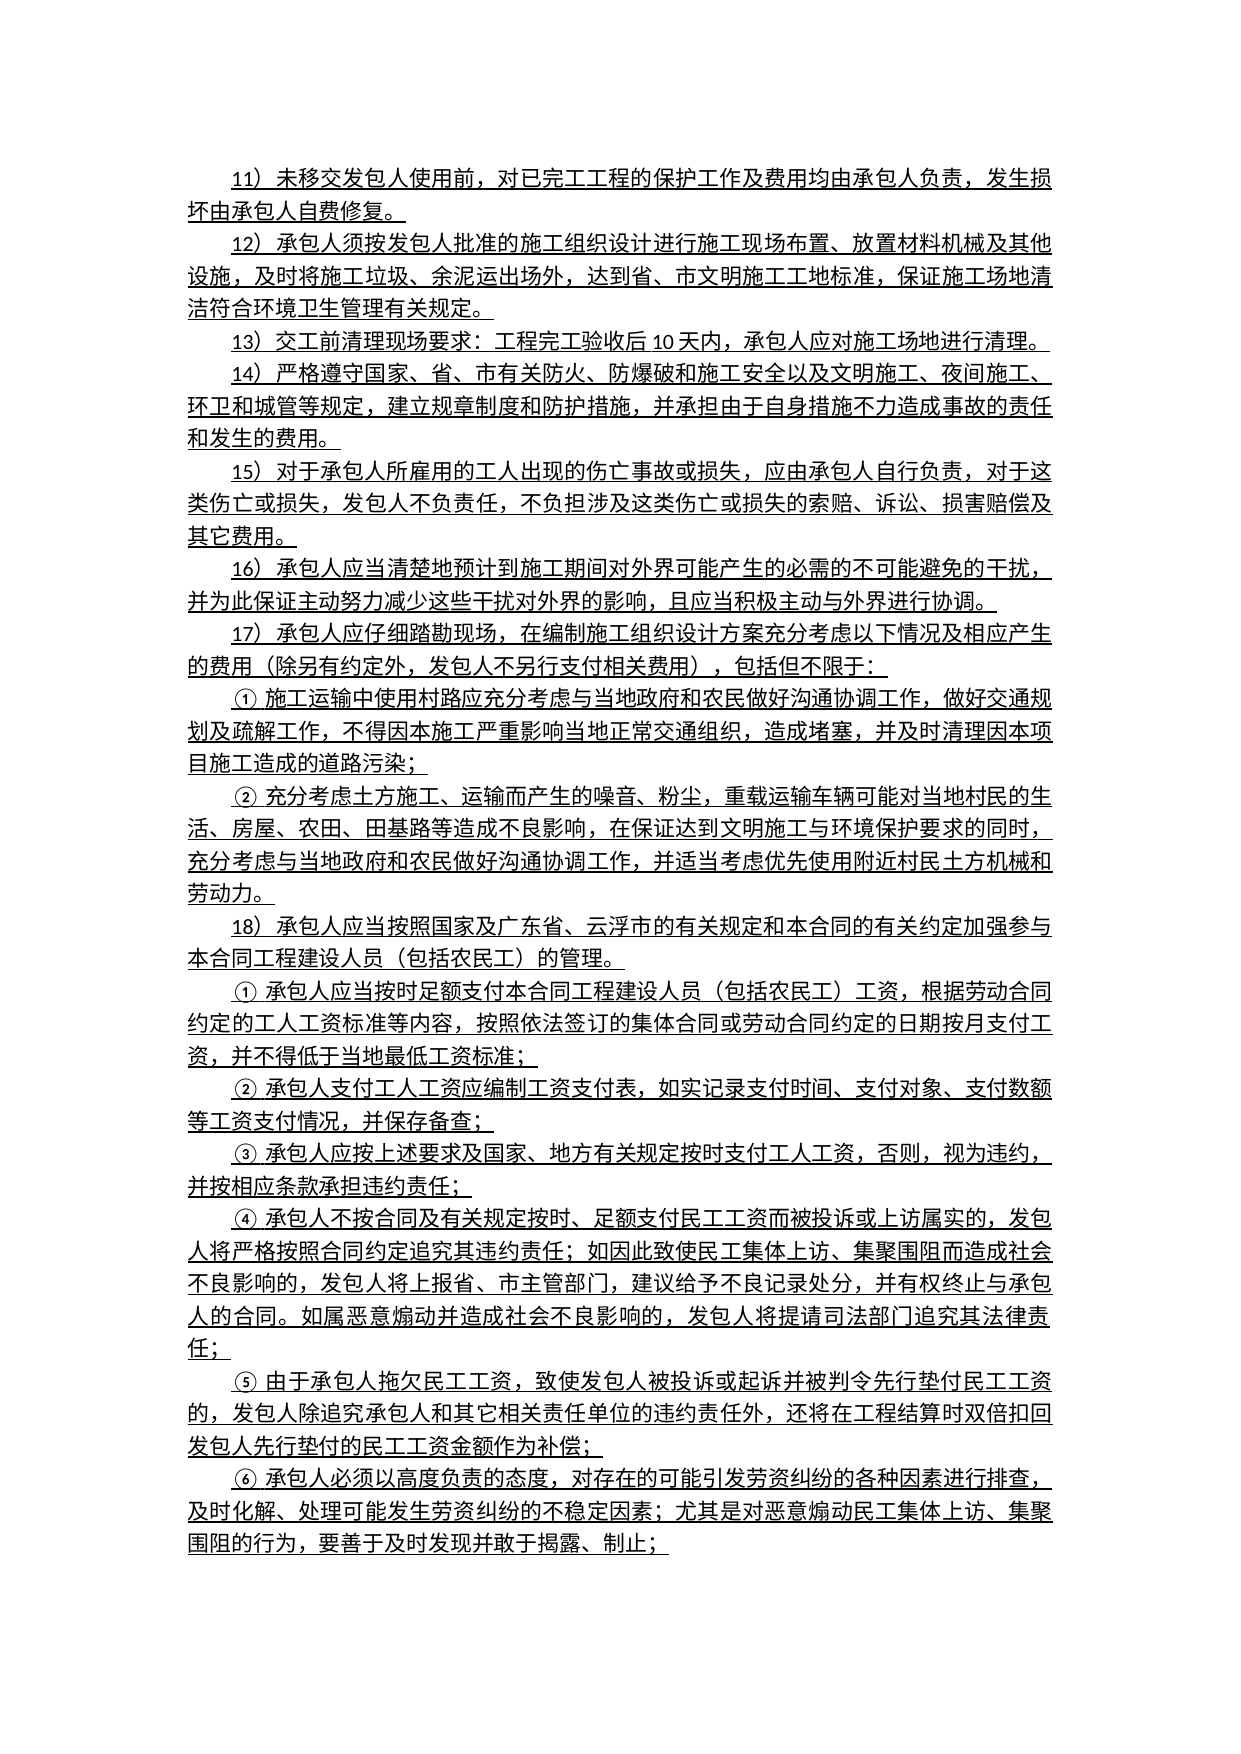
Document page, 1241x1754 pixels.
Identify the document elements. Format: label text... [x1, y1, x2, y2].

text ②充分考虑土方施工、运输而产生的噪音、粉尘，重载运输车辆可能对当地村民的生活、房屋、农田、田基路等造成不良影响，在保证达到文明施工与环境保护要求的同时，充分考虑与当地政府和农民做好沟通协调工作，并适当考虑优先使用附近村民土方机械和劳动力。 [187, 779, 1053, 839]
text 12）承包人须按发包人批准的施工组织设计进行施工现场布置、放置材料机械及其他设施，及时将施工垃圾、余泥运出场外，达到省、市文明施工工地标准，保证施工场地清洁符合环境卫生管理有关规定。 [187, 287, 1053, 324]
text ②承包人支付工人工资应编制工资支付表，如实记录支付时间、支付对象、支付数额等工资支付情况，并保存备查； [187, 1072, 1053, 1137]
text ①承包人应当按时足额支付本合同工程建设人员（包括农民工）工资，根据劳动合同约定的工人工资标准等内容，按照依法签订的集体合同或劳动合同约定的日期按月支付工资，并不得低于当地最低工资标准； [187, 974, 1053, 1034]
text 15）对于承包人所雇用的工人出现的伤亡事故或损失，应由承包人自行负责，对于这类伤亡或损失，发包人不负责任，不负担涉及这类伤亡或损失的索赔、诉讼、损害赔偿及其它费用。 [187, 515, 1053, 552]
text 14）严格遵守国家、省、市有关防火、防爆破和施工安全以及文明施工、夜间施工、环卫和城管等规定，建立规章制度和防护措施，并承担由于自身措施不力造成事故的责任和发生的费用。 [187, 417, 1053, 454]
text 11）未移交发包人使用前，对已完工工程的保护工作及费用均由承包人负责，发生损坏由承包人自费修复。 [187, 162, 1053, 227]
text ⑥承包人必须以高度负责的态度，对存在的可能引发劳资纠纷的各种因素进行排查，及时化解、处理可能发生劳资纠纷的不稳定因素；尤其是对恶意煽动民工集体上访、集聚围阻的行为，要善于及时发现并敢于揭露、制止； [187, 1462, 1053, 1521]
text ①承包人应当按时足额支付本合同工程建设人员（包括农民工）工资，根据劳动合同约定的工人工资标准等内容，按照依法签订的集体合同或劳动合同约定的日期按月支付工资，并不得低于当地最低工资标准； [187, 1035, 1053, 1072]
text ③承包人应按上述要求及国家、地方有关规定按时支付工人工资，否则，视为违约，并按相应条款承担违约责任； [187, 1137, 1053, 1202]
text 14）严格遵守国家、省、市有关防火、防爆破和施工安全以及文明施工、夜间施工、环卫和城管等规定，建立规章制度和防护措施，并承担由于自身措施不力造成事故的责任和发生的费用。 [187, 357, 1053, 416]
text ⑤由于承包人拖欠民工工资，致使发包人被投诉或起诉并被判令先行垫付民工工资的，发包人除追究承包人和其它相关责任单位的违约责任外，还将在工程结算时双倍扣回发包人先行垫付的民工工资金额作为补偿； [187, 1364, 1053, 1424]
text ②充分考虑土方施工、运输而产生的噪音、粉尘，重载运输车辆可能对当地村民的生活、房屋、农田、田基路等造成不良影响，在保证达到文明施工与环境保护要求的同时，充分考虑与当地政府和农民做好沟通协调工作，并适当考虑优先使用附近村民土方机械和劳动力。 [187, 872, 1053, 909]
text ①施工运输中使用村路应充分考虑与当地政府和农民做好沟通协调工作，做好交通规划及疏解工作，不得因本施工严重影响当地正常交通组织，造成堵塞，并及时清理因本项目施工造成的道路污染； [187, 742, 1053, 779]
text ⑤由于承包人拖欠民工工资，致使发包人被投诉或起诉并被判令先行垫付民工工资的，发包人除追究承包人和其它相关责任单位的违约责任外，还将在工程结算时双倍扣回发包人先行垫付的民工工资金额作为补偿； [187, 1425, 1053, 1462]
text ②充分考虑土方施工、运输而产生的噪音、粉尘，重载运输车辆可能对当地村民的生活、房屋、农田、田基路等造成不良影响，在保证达到文明施工与环境保护要求的同时，充分考虑与当地政府和农民做好沟通协调工作，并适当考虑优先使用附近村民土方机械和劳动力。 [187, 840, 1053, 871]
text 18）承包人应当按照国家及广东省、云浮市的有关规定和本合同的有关约定加强参与本合同工程建设人员（包括农民工）的管理。 [187, 909, 1053, 974]
text 12）承包人须按发包人批准的施工组织设计进行施工现场布置、放置材料机械及其他设施，及时将施工垃圾、余泥运出场外，达到省、市文明施工工地标准，保证施工场地清洁符合环境卫生管理有关规定。 [187, 227, 1053, 286]
text ④承包人不按合同及有关规定按时、足额支付民工工资而被投诉或上访属实的，发包人将严格按照合同约定追究其违约责任；如因此致使民工集体上访、集聚围阻而造成社会不良影响的，发包人将上报省、市主管部门，建议给予不良记录处分，并有权终止与承包人的合同。如属恶意煽动并造成社会不良影响的，发包人将提请司法部门追究其法律责任； [187, 1202, 1053, 1261]
text ①施工运输中使用村路应充分考虑与当地政府和农民做好沟通协调工作，做好交通规划及疏解工作，不得因本施工严重影响当地正常交通组织，造成堵塞，并及时清理因本项目施工造成的道路污染； [187, 682, 1053, 741]
text 13）交工前清理现场要求：工程完工验收后10天内，承包人应对施工场地进行清理。 [187, 324, 1053, 357]
text 15）对于承包人所雇用的工人出现的伤亡事故或损失，应由承包人自行负责，对于这类伤亡或损失，发包人不负责任，不负担涉及这类伤亡或损失的索赔、诉讼、损害赔偿及其它费用。 [187, 454, 1053, 514]
text ⑥承包人必须以高度负责的态度，对存在的可能引发劳资纠纷的各种因素进行排查，及时化解、处理可能发生劳资纠纷的不稳定因素；尤其是对恶意煽动民工集体上访、集聚围阻的行为，要善于及时发现并敢于揭露、制止； [187, 1522, 1053, 1559]
text ④承包人不按合同及有关规定按时、足额支付民工工资而被投诉或上访属实的，发包人将严格按照合同约定追究其违约责任；如因此致使民工集体上访、集聚围阻而造成社会不良影响的，发包人将上报省、市主管部门，建议给予不良记录处分，并有权终止与承包人的合同。如属恶意煽动并造成社会不良影响的，发包人将提请司法部门追究其法律责任； [187, 1262, 1053, 1294]
text 16）承包人应当清楚地预计到施工期间对外界可能产生的必需的不可能避免的干扰，并为此保证主动努力减少这些干扰对外界的影响，且应当积极主动与外界进行协调。 [187, 552, 1053, 617]
text 17）承包人应仔细踏勘现场，在编制施工组织设计方案充分考虑以下情况及相应产生的费用（除另有约定外，发包人不另行支付相关费用），包括但不限于： [187, 617, 1053, 682]
text ④承包人不按合同及有关规定按时、足额支付民工工资而被投诉或上访属实的，发包人将严格按照合同约定追究其违约责任；如因此致使民工集体上访、集聚围阻而造成社会不良影响的，发包人将上报省、市主管部门，建议给予不良记录处分，并有权终止与承包人的合同。如属恶意煽动并造成社会不良影响的，发包人将提请司法部门追究其法律责任； [187, 1295, 1053, 1364]
